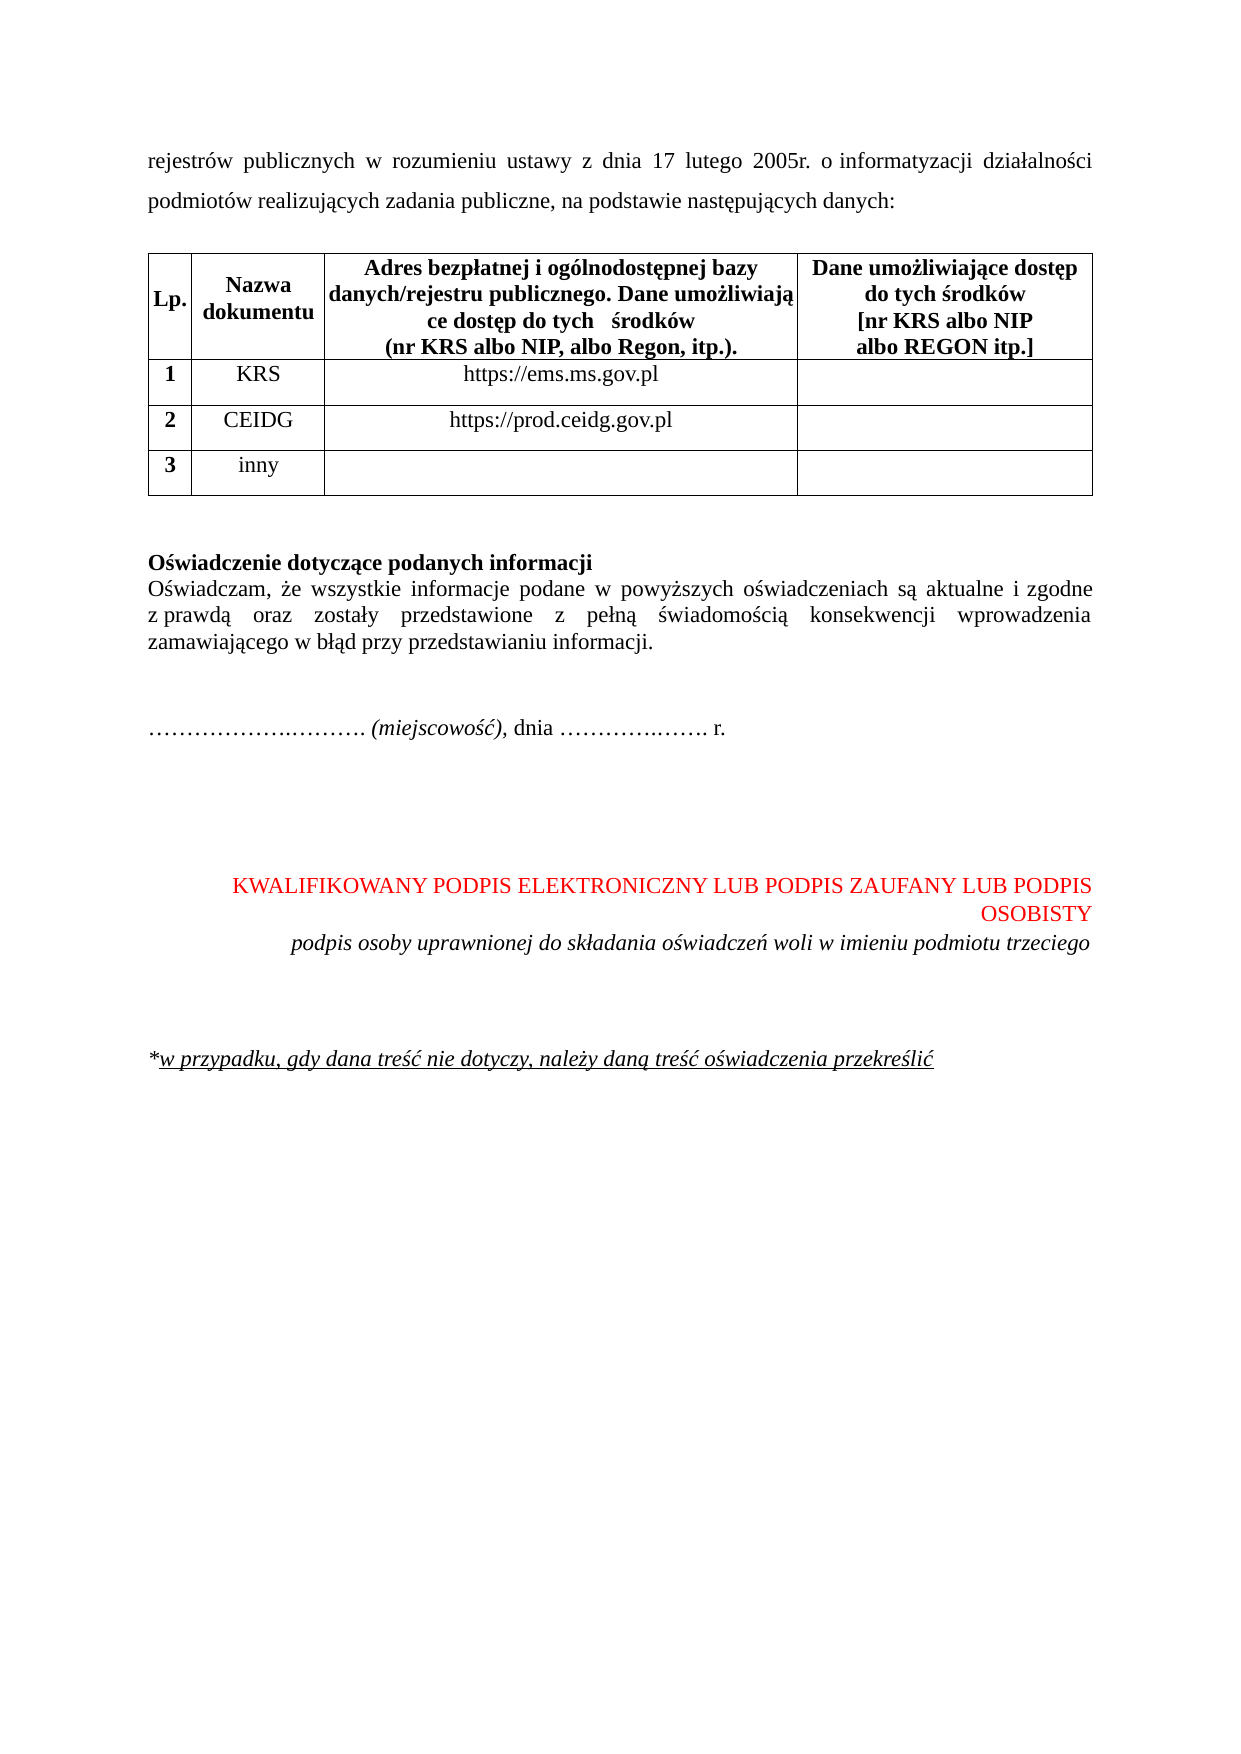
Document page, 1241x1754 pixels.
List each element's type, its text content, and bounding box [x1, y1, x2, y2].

table_cell [798, 451, 1092, 495]
table_cell [325, 451, 797, 495]
table_cell https://prod.ceidg.gov.pl [325, 406, 797, 450]
table_cell KRS [192, 360, 324, 404]
table_cell [798, 406, 1092, 450]
text KWALIFIKOWANY PODPIS ELEKTRONICZNY LUB PODPIS ZAUFANY LUB PODPIS OSOBISTY [148, 872, 1093, 927]
table_cell 1 [149, 360, 191, 404]
table_cell 2 [149, 406, 191, 450]
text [148, 148, 1093, 213]
text podpis osoby uprawnionej do składania oświadczeń woli w imieniu podmiotu trzeciego [148, 929, 1093, 955]
table_cell 3 [149, 451, 191, 495]
text ……………….………. (miejscowość), dnia ………….……. r. [148, 714, 1093, 740]
table_cell CEIDG [192, 406, 324, 450]
table_header Dane umożliwiające dostęp do tych środków [nr KRS albo NIP albo REGON itp.] [798, 254, 1092, 359]
table_cell [798, 360, 1092, 404]
table_header Lp. [149, 254, 191, 359]
text Oświadczenie dotyczące podanych informacji [148, 549, 1093, 575]
table_cell https://ems.ms.gov.pl [325, 360, 797, 404]
text Oświadczam, że wszystkie informacje podane w powyższych oświadczeniach są aktualne i zgodne z prawdą oraz zostały przedstawione z pełną świadomością konsekwencji wprowadzenia zamawiającego w błąd przy przedstawianiu informacji. [148, 575, 1093, 654]
table_header Adres bezpłatnej i ogólnodostępnej bazy danych/rejestru publicznego. Dane umożliwiają ce dostęp do tych środków (nr KRS albo NIP, albo Regon, itp.). [325, 254, 797, 359]
table_cell inny [192, 451, 324, 495]
text *w przypadku, gdy dana treść nie dotyczy, należy daną treść oświadczenia przekreślić [148, 1045, 1093, 1071]
table_header Nazwa dokumentu [192, 254, 324, 359]
